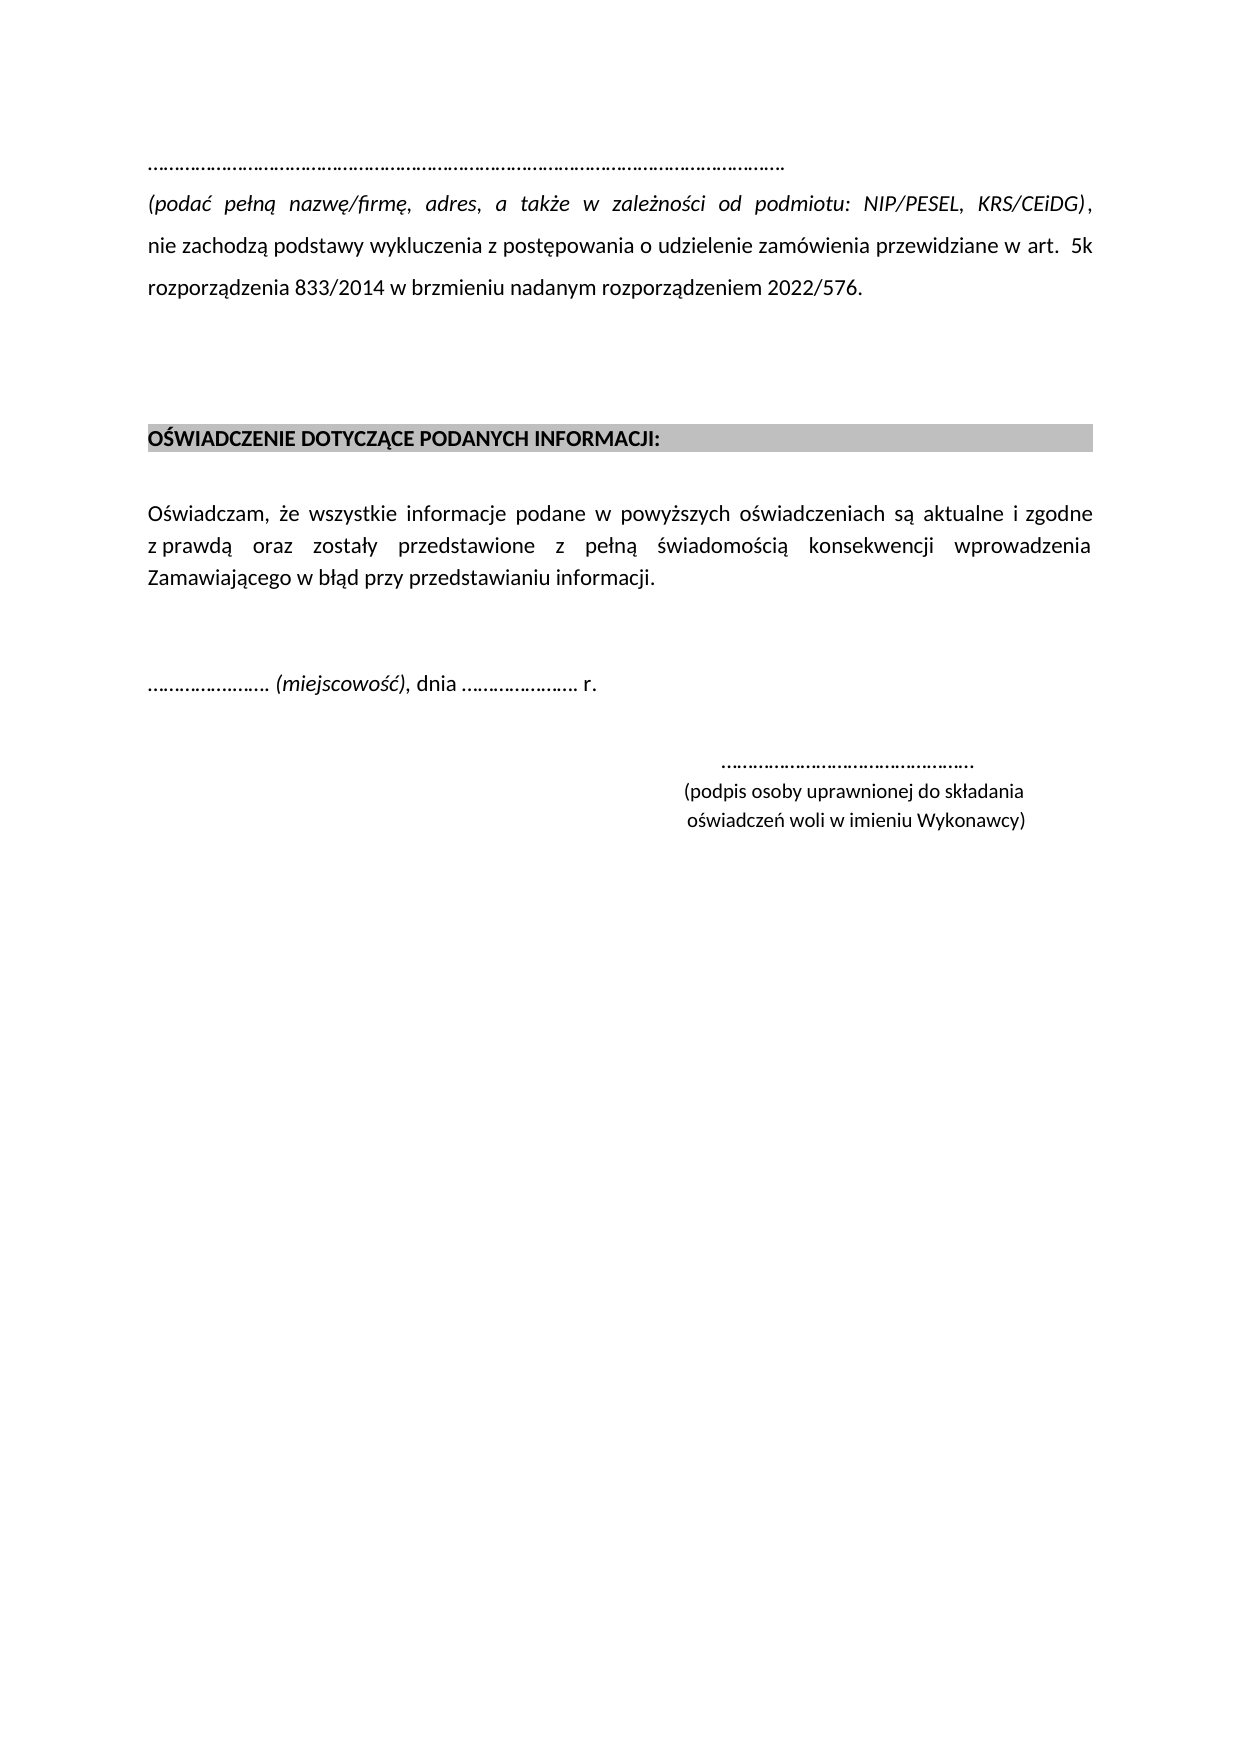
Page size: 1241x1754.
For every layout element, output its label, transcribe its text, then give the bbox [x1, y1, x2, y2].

text ………………………………………… [591, 746, 1093, 774]
text …………….……. (miejscowość), dnia …………………. r. [148, 669, 1093, 697]
text Oświadczam, że wszystkie informacje podane w powyższych oświadczeniach są aktualne i zgodne z prawdą oraz zostały przedstawione z pełną świadomością konsekwencji wprowadzenia Zamawiającego w błąd przy przedstawianiu informacji. [148, 499, 1093, 591]
text …………………………………………………………………………………………………………. [148, 148, 1093, 176]
text (podać pełną nazwę/firmę, adres, a także w zależności od podmiotu: NIP/PESEL, KRS/CEiDG), nie zachodzą podstawy wykluczenia z postępowania o udzielenie zamówienia przewidziane w art. 5k rozporządzenia 833/2014 w brzmieniu nadanym rozporządzeniem 2022/576. [148, 189, 1093, 302]
text OŚWIADCZENIE DOTYCZĄCE PODANYCH INFORMACJI: [148, 424, 1093, 452]
text (podpis osoby uprawnionej do składania oświadczeń woli w imieniu Wykonawcy) [620, 778, 1093, 833]
